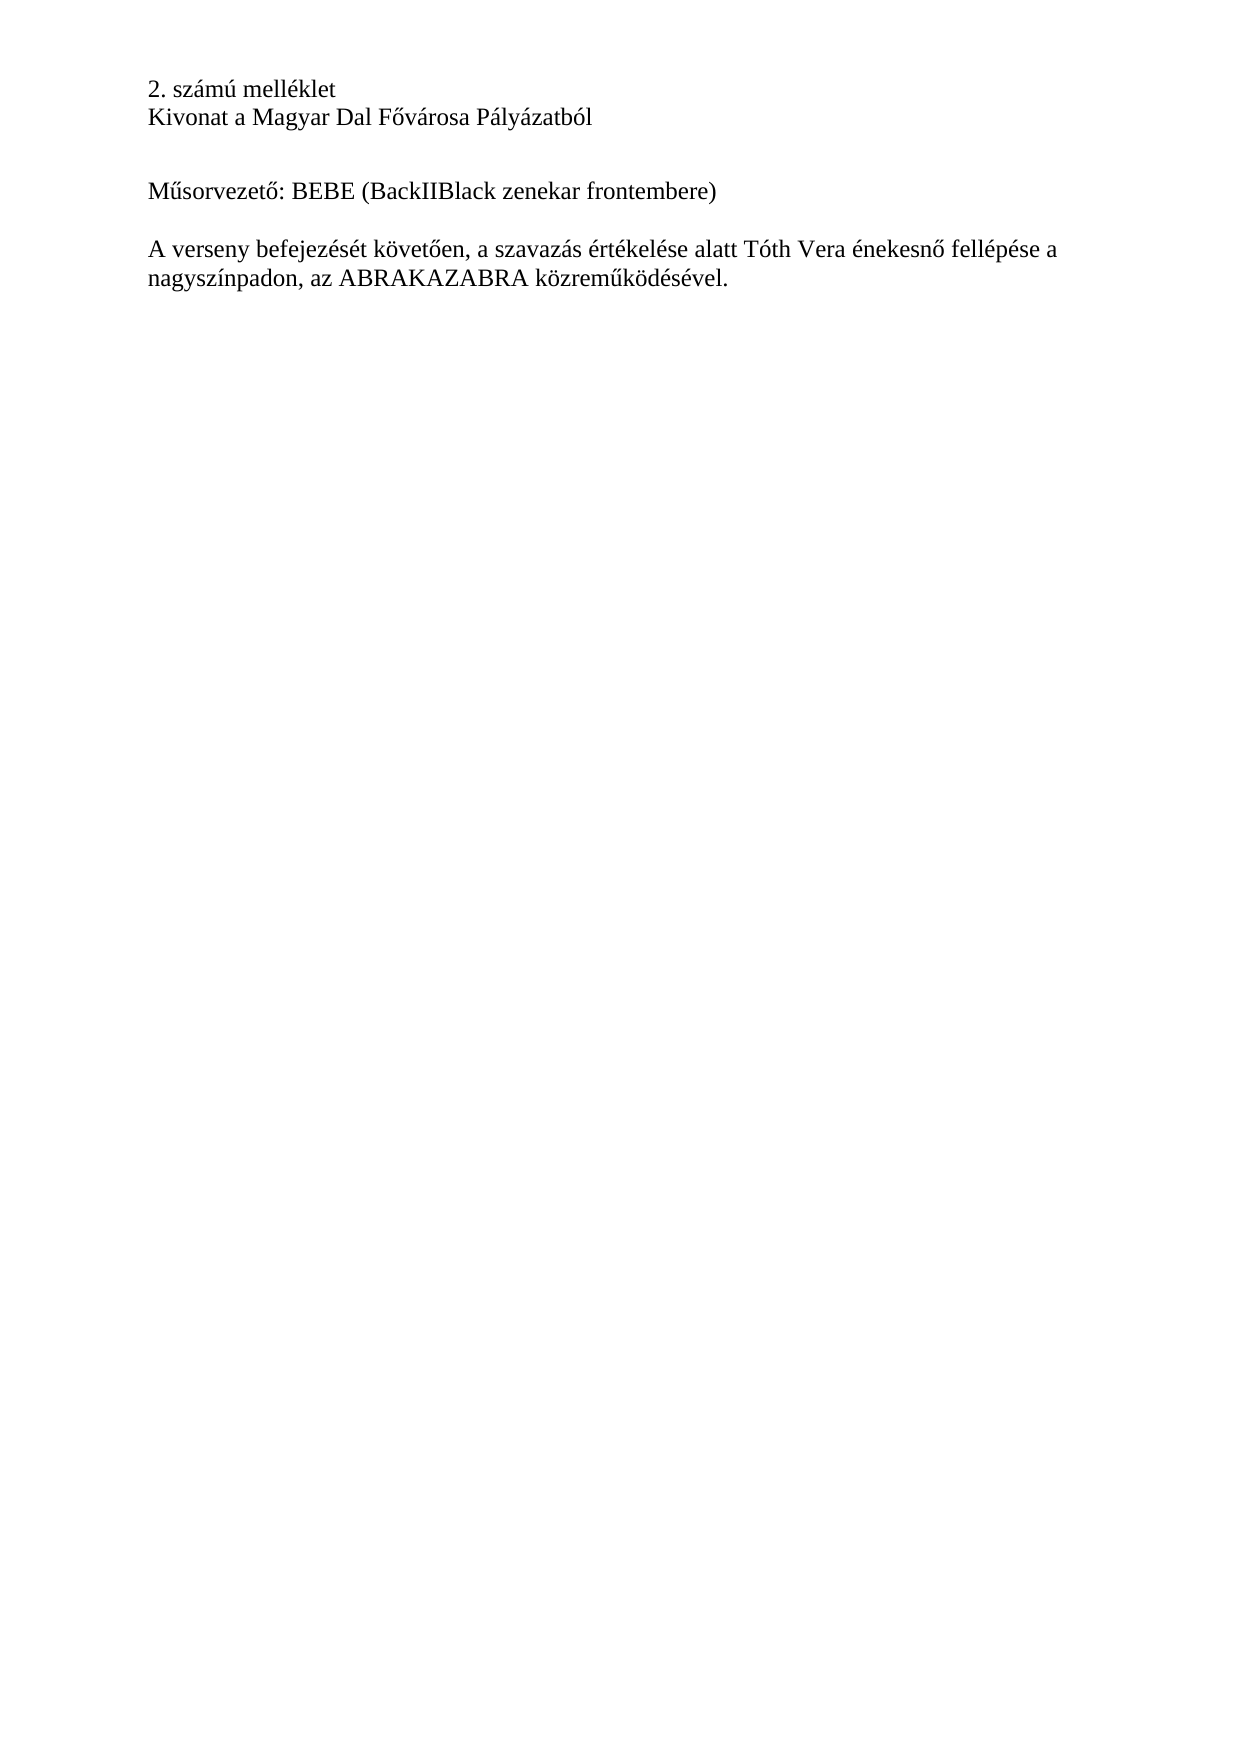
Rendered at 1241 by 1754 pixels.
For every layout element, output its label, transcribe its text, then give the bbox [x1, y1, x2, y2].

text Műsorvezető: BEBE (BackIIBlack zenekar frontembere) [148, 176, 1093, 205]
text A verseny befejezését követően, a szavazás értékelése alatt Tóth Vera énekesnő fellépése a nagyszínpadon, az ABRAKAZABRA közreműködésével. [148, 234, 1093, 291]
